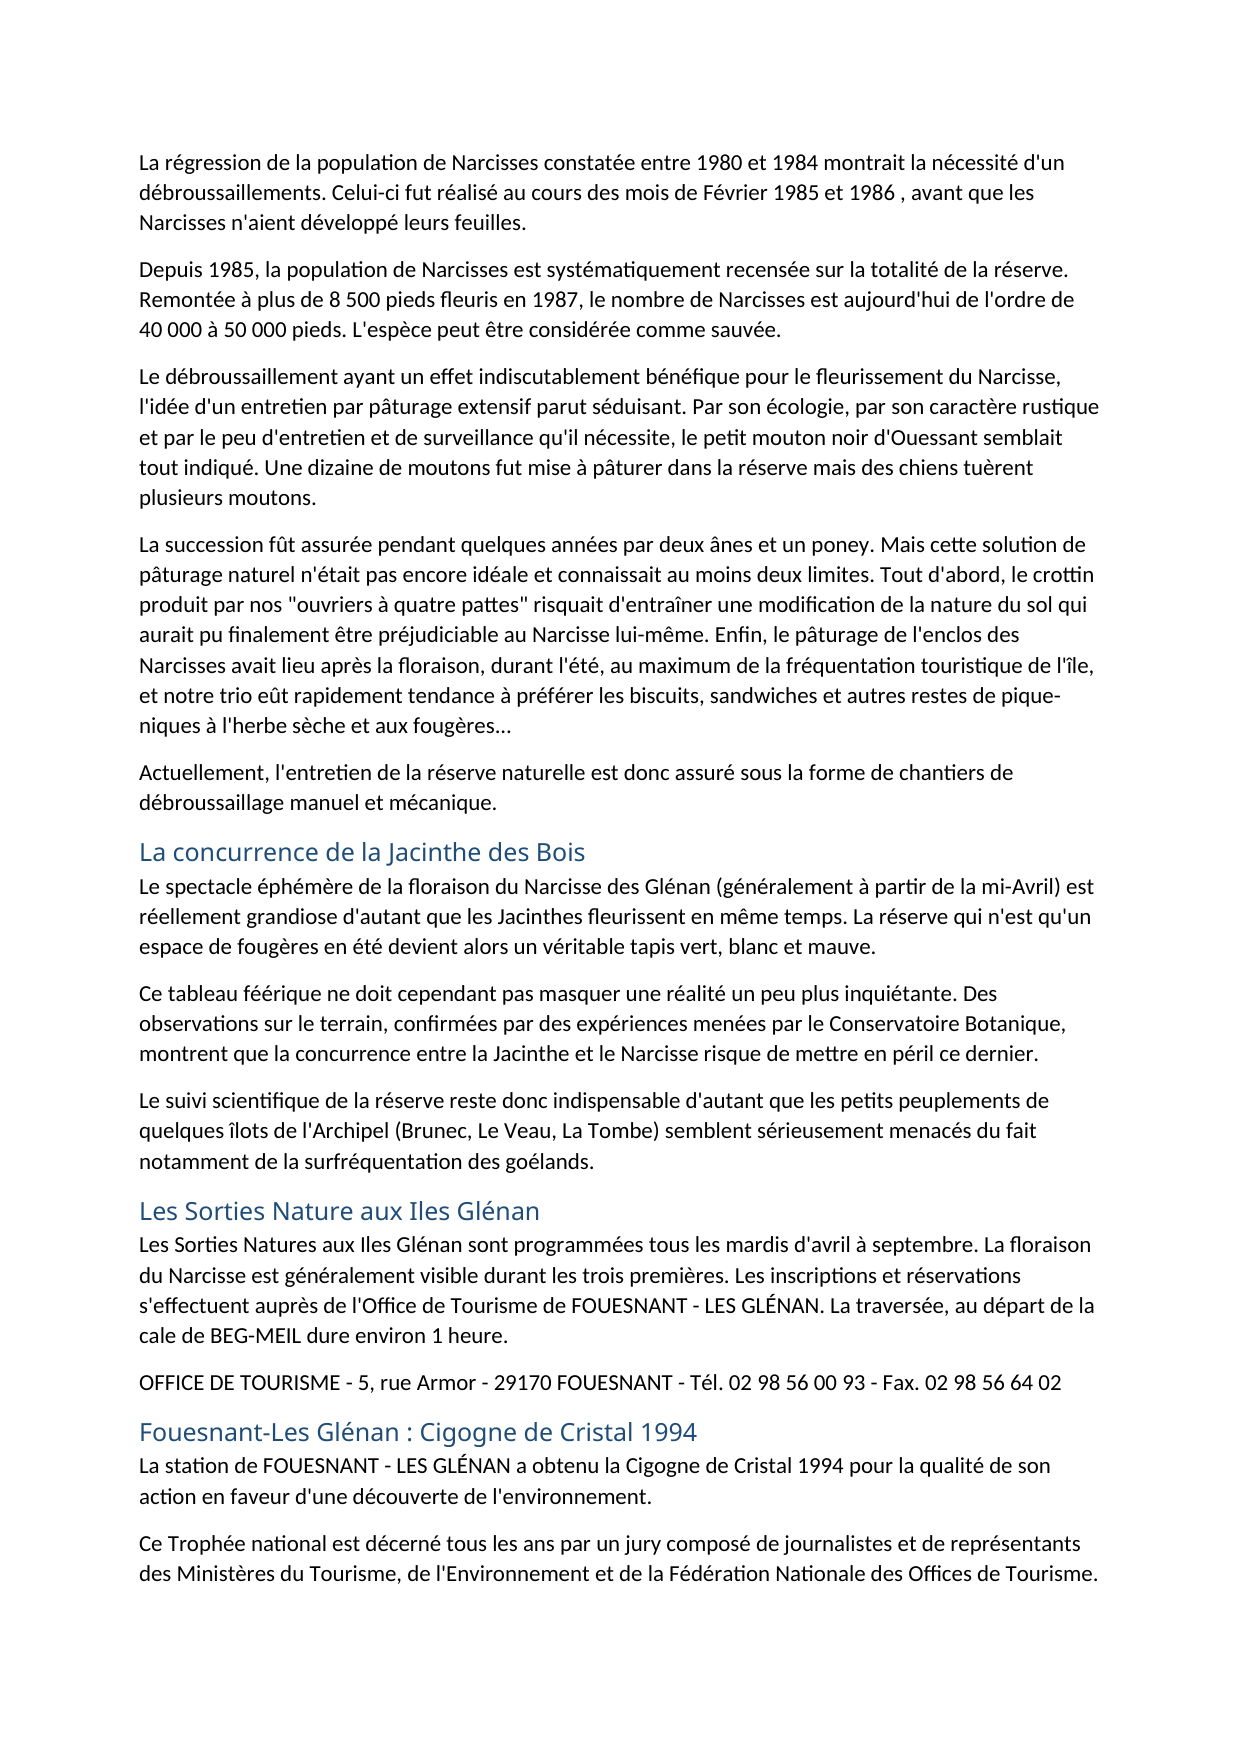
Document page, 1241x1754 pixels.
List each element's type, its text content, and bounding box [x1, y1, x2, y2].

text Le débroussaillement ayant un effet indiscutablement bénéfique pour le fleurissement du Narcisse, l'idée d'un entretien par pâturage extensif parut séduisant. Par son écologie, par son caractère rustique et par le peu d'entretien et de surveillance qu'il nécessite, le petit mouton noir d'Ouessant semblait tout indiqué. Une dizaine de moutons fut mise à pâturer dans la réserve mais des chiens tuèrent plusieurs moutons. [139, 362, 1101, 511]
text Les Sorties Natures aux Iles Glénan sont programmées tous les mardis d'avril à septembre. La floraison du Narcisse est généralement visible durant les trois premières. Les inscriptions et réservations s'effectuent auprès de l'Office de Tourisme de FOUESNANT - LES GLÉNAN. La traversée, au départ de la cale de BEG-MEIL dure environ 1 heure. [139, 1231, 1101, 1349]
subtitle Fouesnant-Les Glénan : Cigogne de Cristal 1994 [139, 1415, 1101, 1449]
text Le suivi scientifique de la réserve reste donc indispensable d'autant que les petits peuplements de quelques îlots de l'Archipel (Brunec, Le Veau, La Tombe) semblent sérieusement menacés du fait notamment de la surfréquentation des goélands. [139, 1086, 1101, 1175]
subtitle Les Sorties Nature aux Iles Glénan [139, 1194, 1101, 1228]
text Le spectacle éphémère de la floraison du Narcisse des Glénan (généralement à partir de la mi-Avril) est réellement grandiose d'autant que les Jacinthes fleurissent en même temps. La réserve qui n'est qu'un espace de fougères en été devient alors un véritable tapis vert, blanc et mauve. [139, 872, 1101, 960]
text OFFICE DE TOURISME - 5, rue Armor - 29170 FOUESNANT - Tél. 02 98 56 00 93 - Fax. 02 98 56 64 02 [139, 1368, 1101, 1396]
text La station de FOUESNANT - LES GLÉNAN a obtenu la Cigogne de Cristal 1994 pour la qualité de son action en faveur d'une découverte de l'environnement. [139, 1452, 1101, 1510]
text La régression de la population de Narcisses constatée entre 1980 et 1984 montrait la nécessité d'un débroussaillements. Celui-ci fut réalisé au cours des mois de Février 1985 et 1986 , avant que les Narcisses n'aient développé leurs feuilles. [139, 148, 1101, 236]
text Depuis 1985, la population de Narcisses est systématiquement recensée sur la totalité de la réserve. Remontée à plus de 8 500 pieds fleuris en 1987, le nombre de Narcisses est aujourd'hui de l'ordre de 40 000 à 50 000 pieds. L'espèce peut être considérée comme sauvée. [139, 255, 1101, 343]
subtitle La concurrence de la Jacinthe des Bois [139, 835, 1101, 869]
text Ce tableau féérique ne doit cependant pas masquer une réalité un peu plus inquiétante. Des observations sur le terrain, confirmées par des expériences menées par le Conservatoire Botanique, montrent que la concurrence entre la Jacinthe et le Narcisse risque de mettre en péril ce dernier. [139, 979, 1101, 1068]
text Ce Trophée national est décerné tous les ans par un jury composé de journalistes et de représentants des Ministères du Tourisme, de l'Environnement et de la Fédération Nationale des Offices de Tourisme. [139, 1529, 1101, 1587]
text La succession fût assurée pendant quelques années par deux ânes et un poney. Mais cette solution de pâturage naturel n'était pas encore idéale et connaissait au moins deux limites. Tout d'abord, le crottin produit par nos "ouvriers à quatre pattes" risquait d'entraîner une modification de la nature du sol qui aurait pu finalement être préjudiciable au Narcisse lui-même. Enfin, le pâturage de l'enclos des Narcisses avait lieu après la floraison, durant l'été, au maximum de la fréquentation touristique de l'île, et notre trio eût rapidement tendance à préférer les biscuits, sandwiches et autres restes de pique-niques à l'herbe sèche et aux fougères... [139, 530, 1101, 739]
text Actuellement, l'entretien de la réserve naturelle est donc assuré sous la forme de chantiers de débroussaillage manuel et mécanique. [139, 758, 1101, 816]
